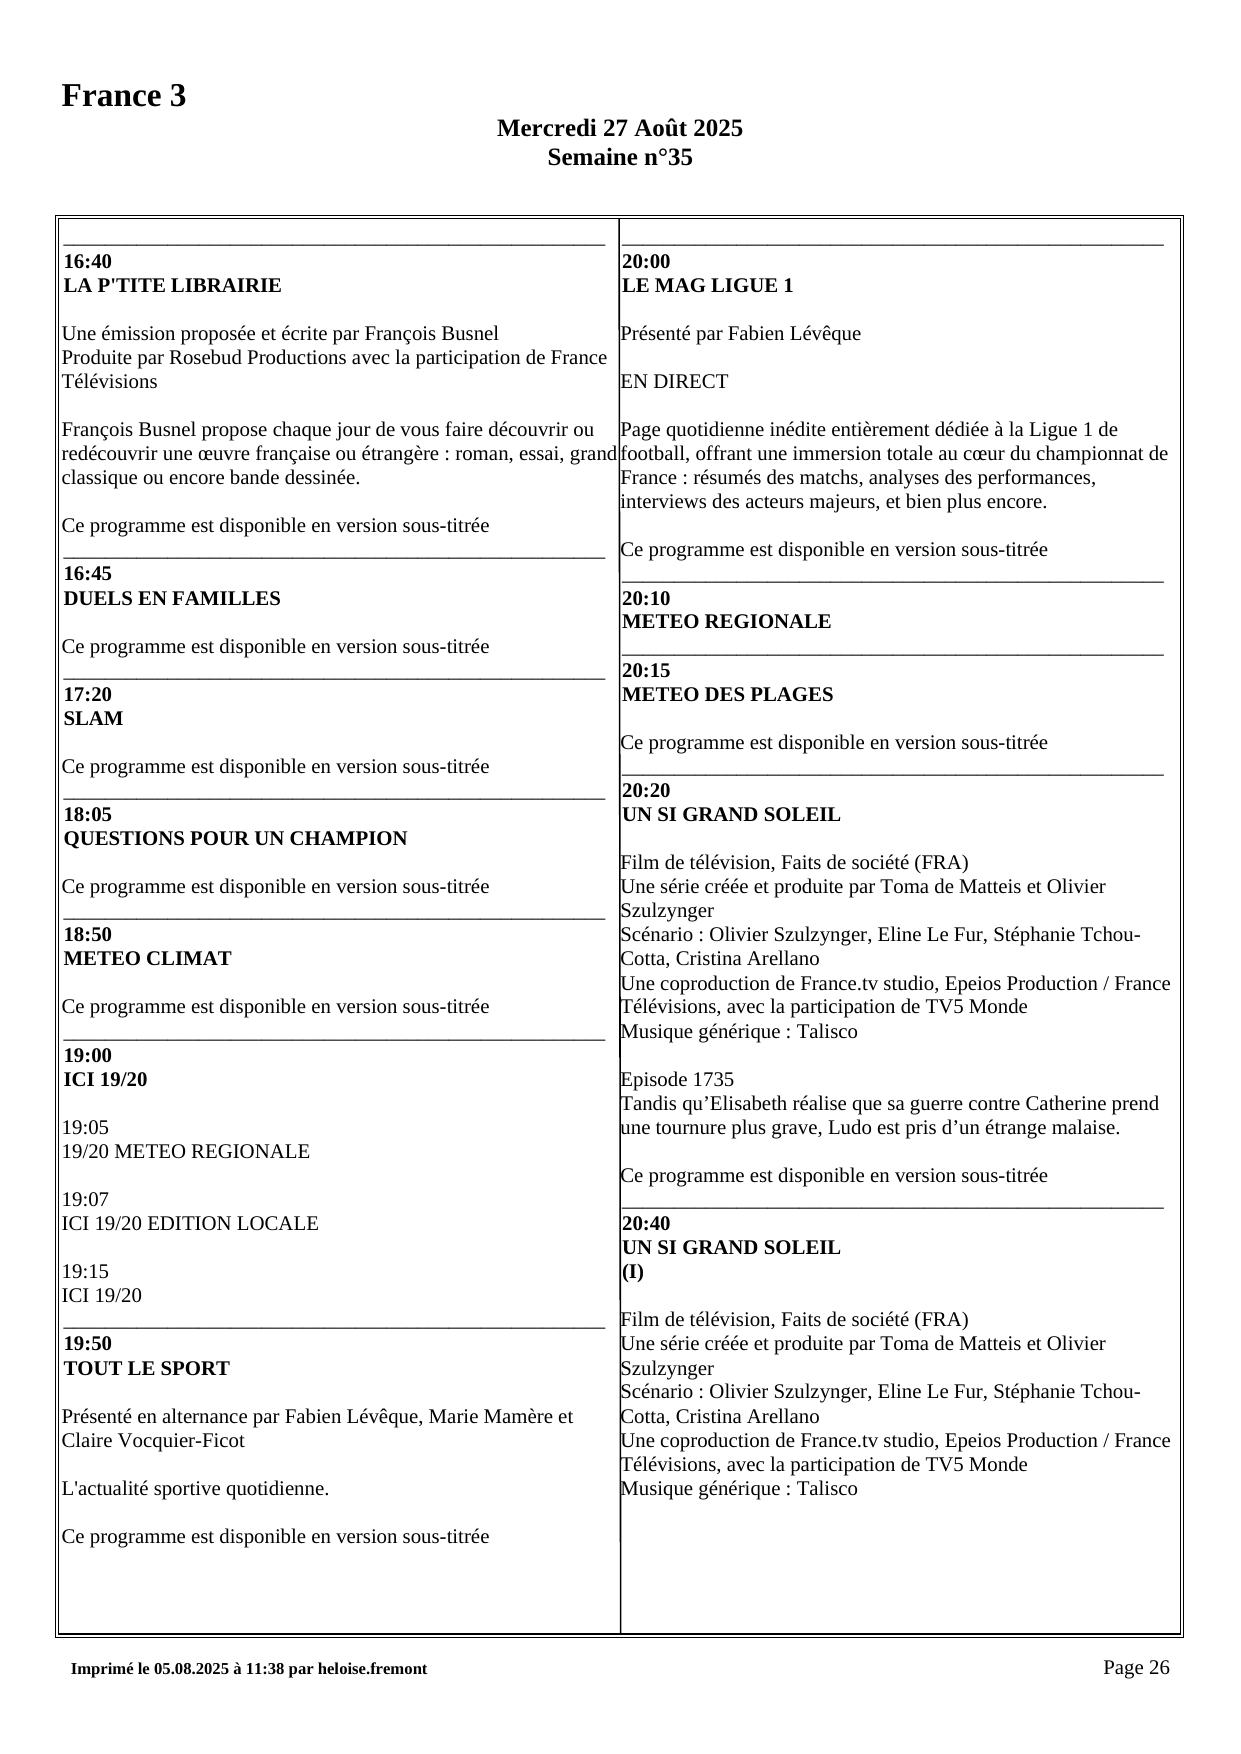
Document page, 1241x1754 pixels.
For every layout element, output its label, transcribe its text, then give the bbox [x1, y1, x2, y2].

text METEO REGIONALE [622, 609, 1179, 633]
text ____________________________________________________ [63, 898, 620, 922]
text ____________________________________________________ [63, 1018, 620, 1043]
text ICI 19/20 [63, 1067, 620, 1091]
text ____________________________________________________ [622, 561, 1179, 585]
text 19:50 [63, 1331, 620, 1355]
text Ce programme est disponible en version sous-titrée [620, 537, 1179, 561]
text 20:00 [622, 248, 1179, 273]
text 17:20 [63, 682, 620, 706]
text ____________________________________________________ [63, 224, 620, 248]
text LA P'TITE LIBRAIRIE [63, 273, 620, 297]
text ____________________________________________________ [63, 1307, 620, 1331]
text ____________________________________________________ [63, 537, 620, 561]
text Ce programme est disponible en version sous-titrée [61, 874, 620, 898]
text Ce programme est disponible en version sous-titrée [620, 730, 1179, 754]
text ____________________________________________________ [622, 633, 1179, 658]
text UN SI GRAND SOLEIL [622, 802, 1179, 826]
text TOUT LE SPORT [63, 1355, 620, 1379]
text Présenté en alternance par Fabien Lévêque, Marie Mamère et Claire Vocquier-Ficot L'actualité sportive quotidienne. [61, 1379, 620, 1500]
text Ce programme est disponible en version sous-titrée [61, 754, 620, 778]
text METEO CLIMAT [63, 946, 620, 970]
text METEO DES PLAGES [622, 682, 1179, 706]
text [622, 224, 1179, 248]
text 16:40 [63, 248, 620, 273]
text (I) [622, 1259, 1179, 1283]
text Ce programme est disponible en version sous-titrée [61, 513, 620, 537]
text SLAM [63, 706, 620, 730]
text Film de télévision, Faits de société (FRA) Une série créée et produite par Toma de Matteis et Olivier Szulzynger Scénario : Olivier Szulzynger, Eline Le Fur, Stéphanie Tchou-Cotta, Cristina Arellano Une coproduction de France.tv studio, Epeios Production / France Télévisions, avec la participation de TV5 Monde Musique générique : Talisco Episode 1735 Tandis qu’Elisabeth réalise que sa guerre contre Catherine prend une tournure plus grave, Ludo est pris d’un étrange malaise. [620, 826, 1179, 1139]
text 19:05 19/20 METEO REGIONALE 19:07 ICI 19/20 EDITION LOCALE 19:15 ICI 19/20 [61, 1091, 620, 1307]
text Une émission proposée et écrite par François Busnel Produite par Rosebud Productions avec la participation de France Télévisions François Busnel propose chaque jour de vous faire découvrir ou redécouvrir une œuvre française ou étrangère : roman, essai, grand classique ou encore bande dessinée. [61, 297, 620, 489]
text 18:05 [63, 802, 620, 826]
text Ce programme est disponible en version sous-titrée [61, 1524, 620, 1548]
text Présenté par Fabien Lévêque EN DIRECT Page quotidienne inédite entièrement dédiée à la Ligue 1 de football, offrant une immersion totale au cœur du championnat de France : résumés des matchs, analyses des performances, interviews des acteurs majeurs, et bien plus encore. [620, 297, 1179, 513]
text 20:15 [622, 658, 1179, 682]
text 16:45 [63, 561, 620, 585]
text 18:50 [63, 922, 620, 946]
text DUELS EN FAMILLES [63, 585, 620, 609]
text ____________________________________________________ [622, 754, 1179, 778]
text ____________________________________________________ [622, 1187, 1179, 1211]
text 19:00 [63, 1043, 620, 1067]
text ____________________________________________________ [63, 778, 620, 802]
text 20:40 [622, 1211, 1179, 1235]
text Film de télévision, Faits de société (FRA) Une série créée et produite par Toma de Matteis et Olivier Szulzynger Scénario : Olivier Szulzynger, Eline Le Fur, Stéphanie Tchou-Cotta, Cristina Arellano Une coproduction de France.tv studio, Epeios Production / France Télévisions, avec la participation de TV5 Monde Musique générique : Talisco [620, 1283, 1179, 1548]
text 20:10 [622, 585, 1179, 609]
text UN SI GRAND SOLEIL [622, 1235, 1179, 1259]
text ____________________________________________________ [63, 658, 620, 682]
text Ce programme est disponible en version sous-titrée [61, 633, 620, 658]
text QUESTIONS POUR UN CHAMPION [63, 826, 620, 850]
text Ce programme est disponible en version sous-titrée [620, 1163, 1179, 1187]
text LE MAG LIGUE 1 [622, 273, 1179, 297]
text 20:20 [622, 778, 1179, 802]
text Ce programme est disponible en version sous-titrée [61, 994, 620, 1018]
